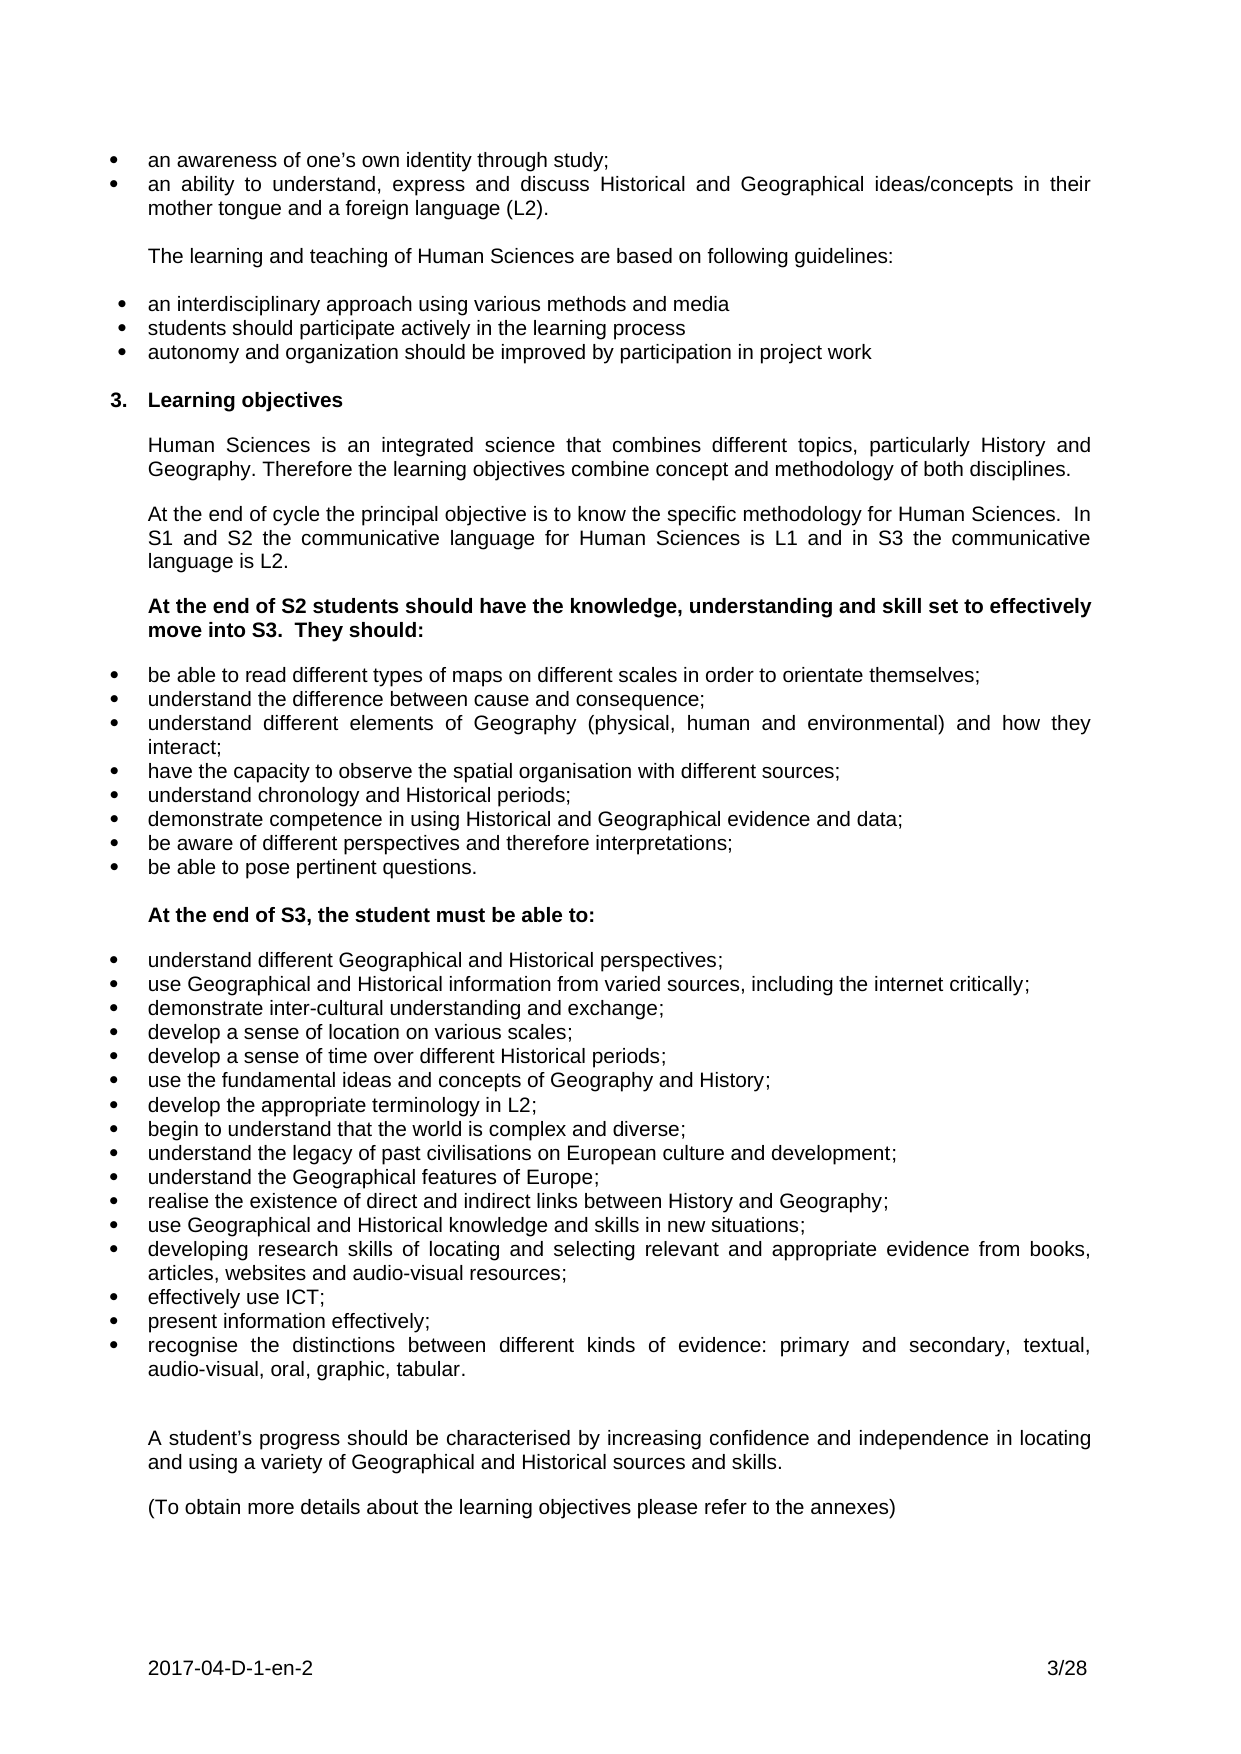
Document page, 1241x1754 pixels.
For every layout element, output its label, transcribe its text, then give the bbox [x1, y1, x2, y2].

list be able to pose pertinent questions. [111, 855, 1092, 879]
list realise the existence of direct and indirect links between History and Geography; [110, 1189, 1092, 1213]
list use Geographical and Historical knowledge and skills in new situations; [110, 1213, 1092, 1237]
list students should participate actively in the learning process [118, 316, 1092, 340]
list develop the appropriate terminology in L2; [110, 1092, 1092, 1116]
list an awareness of one’s own identity through study; [110, 148, 1092, 172]
list understand the Geographical features of Europe; [110, 1164, 1092, 1189]
list Learning objectives [110, 388, 1092, 412]
list be aware of different perspectives and therefore interpretations; [111, 831, 1092, 855]
text At the end of S3, the student must be able to: [148, 903, 1092, 927]
text Human Sciences is an integrated science that combines different topics, particularly History and Geography. Therefore the learning objectives combine concept and methodology of both disciplines. [148, 433, 1092, 481]
text (To obtain more details about the learning objectives please refer to the annexes) [148, 1494, 1092, 1518]
list be able to read different types of maps on different scales in order to orientate themselves; [111, 663, 1092, 687]
list use Geographical and Historical information from varied sources, including the internet critically; [110, 972, 1092, 996]
text At the end of S2 students should have the knowledge, understanding and skill set to effectively move into S3. They should: [148, 594, 1092, 642]
list developing research skills of locating and selecting relevant and appropriate evidence from books, articles, websites and audio-visual resources; [110, 1237, 1092, 1285]
list have the capacity to observe the spatial organisation with different sources; [111, 759, 1092, 783]
text A student’s progress should be characterised by increasing confidence and independence in locating and using a variety of Geographical and Historical sources and skills. [148, 1426, 1092, 1474]
list an interdisciplinary approach using various methods and media [118, 292, 1092, 316]
list understand chronology and Historical periods; [111, 783, 1092, 807]
list develop a sense of time over different Historical periods; [110, 1044, 1092, 1068]
list effectively use ICT; [110, 1285, 1092, 1309]
list autonomy and organization should be improved by participation in project work [118, 340, 1092, 364]
list present information effectively; [110, 1309, 1092, 1333]
list begin to understand that the world is complex and diverse; [110, 1116, 1092, 1141]
list use the fundamental ideas and concepts of Geography and History; [110, 1068, 1092, 1092]
list understand the difference between cause and consequence; [111, 687, 1092, 711]
list understand different elements of Geography (physical, human and environmental) and how they interact; [111, 711, 1092, 759]
list recognise the distinctions between different kinds of evidence: primary and secondary, textual, audio-visual, oral, graphic, tabular. [110, 1333, 1092, 1381]
list develop a sense of location on various scales; [110, 1020, 1092, 1044]
list understand the legacy of past civilisations on European culture and development; [110, 1141, 1092, 1164]
text The learning and teaching of Human Sciences are based on following guidelines: [148, 244, 1092, 268]
text At the end of cycle the principal objective is to know the specific methodology for Human Sciences. In S1 and S2 the communicative language for Human Sciences is L1 and in S3 the communicative language is L2. [148, 501, 1092, 573]
list demonstrate competence in using Historical and Geographical evidence and data; [111, 807, 1092, 831]
list demonstrate inter-cultural understanding and exchange; [110, 996, 1092, 1020]
list an ability to understand, express and discuss Historical and Geographical ideas/concepts in their mother tongue and a foreign language (L2). [110, 172, 1092, 220]
list understand different Geographical and Historical perspectives; [110, 948, 1092, 972]
